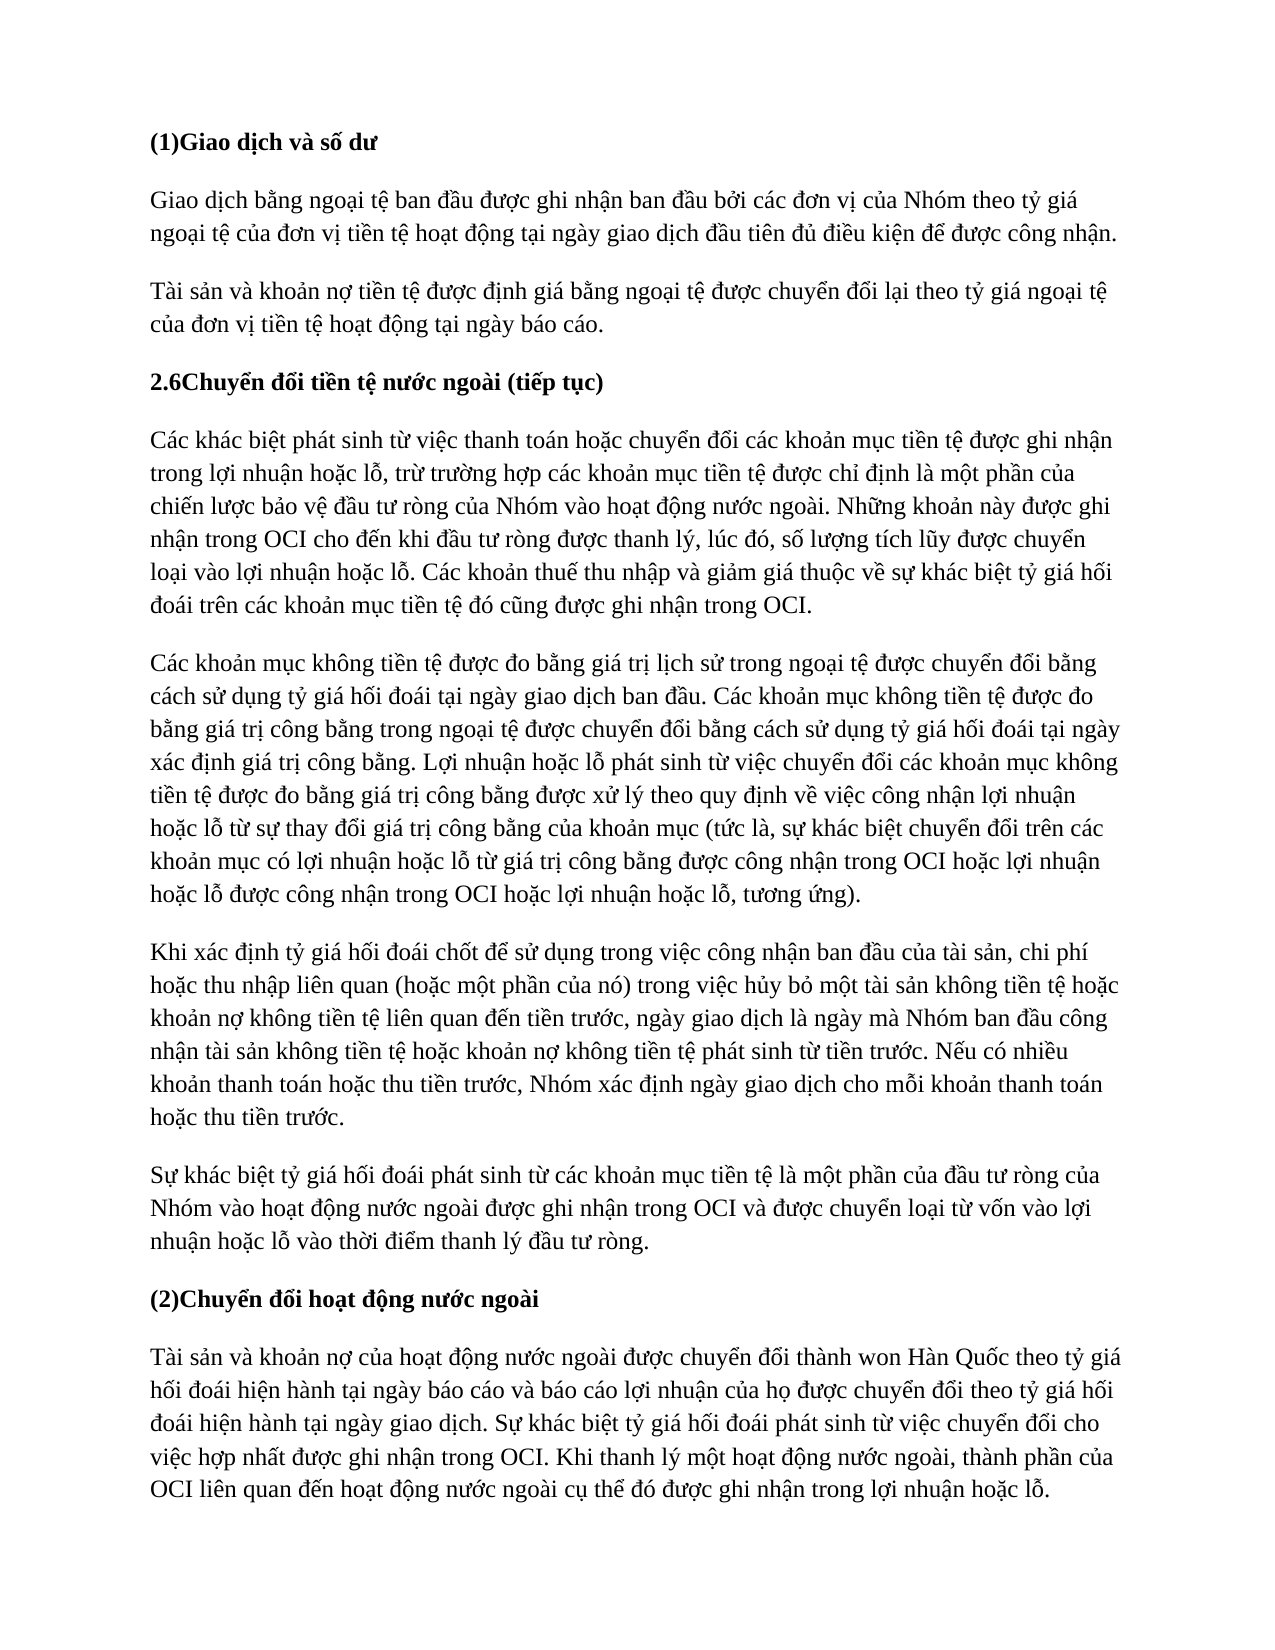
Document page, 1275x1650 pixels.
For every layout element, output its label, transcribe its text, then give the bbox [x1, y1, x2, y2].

text Sự khác biệt tỷ giá hối đoái phát sinh từ các khoản mục tiền tệ là một phần của đầu tư ròng của Nhóm vào hoạt động nước ngoài được ghi nhận trong OCI và được chuyển loại từ vốn vào lợi nhuận hoặc lỗ vào thời điểm thanh lý đầu tư ròng. [150, 1160, 1125, 1255]
text Tài sản và khoản nợ của hoạt động nước ngoài được chuyển đổi thành won Hàn Quốc theo tỷ giá hối đoái hiện hành tại ngày báo cáo và báo cáo lợi nhuận của họ được chuyển đổi theo tỷ giá hối đoái hiện hành tại ngày giao dịch. Sự khác biệt tỷ giá hối đoái phát sinh từ việc chuyển đổi cho việc hợp nhất được ghi nhận trong OCI. Khi thanh lý một hoạt động nước ngoài, thành phần của OCI liên quan đến hoạt động nước ngoài cụ thể đó được ghi nhận trong lợi nhuận hoặc lỗ. [150, 1342, 1125, 1503]
text Khi xác định tỷ giá hối đoái chốt để sử dụng trong việc công nhận ban đầu của tài sản, chi phí hoặc thu nhập liên quan (hoặc một phần của nó) trong việc hủy bỏ một tài sản không tiền tệ hoặc khoản nợ không tiền tệ liên quan đến tiền trước, ngày giao dịch là ngày mà Nhóm ban đầu công nhận tài sản không tiền tệ hoặc khoản nợ không tiền tệ phát sinh từ tiền trước. Nếu có nhiều khoản thanh toán hoặc thu tiền trước, Nhóm xác định ngày giao dịch cho mỗi khoản thanh toán hoặc thu tiền trước. [150, 937, 1125, 1131]
text (2)Chuyển đổi hoạt động nước ngoài [150, 1284, 1125, 1313]
text Các khác biệt phát sinh từ việc thanh toán hoặc chuyển đổi các khoản mục tiền tệ được ghi nhận trong lợi nhuận hoặc lỗ, trừ trường hợp các khoản mục tiền tệ được chỉ định là một phần của chiến lược bảo vệ đầu tư ròng của Nhóm vào hoạt động nước ngoài. Những khoản này được ghi nhận trong OCI cho đến khi đầu tư ròng được thanh lý, lúc đó, số lượng tích lũy được chuyển loại vào lợi nhuận hoặc lỗ. Các khoản thuế thu nhập và giảm giá thuộc về sự khác biệt tỷ giá hối đoái trên các khoản mục tiền tệ đó cũng được ghi nhận trong OCI. [150, 425, 1125, 619]
text Tài sản và khoản nợ tiền tệ được định giá bằng ngoại tệ được chuyển đổi lại theo tỷ giá ngoại tệ của đơn vị tiền tệ hoạt động tại ngày báo cáo. [150, 276, 1125, 338]
text (1)Giao dịch và số dư [150, 127, 1125, 156]
text Giao dịch bằng ngoại tệ ban đầu được ghi nhận ban đầu bởi các đơn vị của Nhóm theo tỷ giá ngoại tệ của đơn vị tiền tệ hoạt động tại ngày giao dịch đầu tiên đủ điều kiện để được công nhận. [150, 185, 1125, 247]
text Các khoản mục không tiền tệ được đo bằng giá trị lịch sử trong ngoại tệ được chuyển đổi bằng cách sử dụng tỷ giá hối đoái tại ngày giao dịch ban đầu. Các khoản mục không tiền tệ được đo bằng giá trị công bằng trong ngoại tệ được chuyển đổi bằng cách sử dụng tỷ giá hối đoái tại ngày xác định giá trị công bằng. Lợi nhuận hoặc lỗ phát sinh từ việc chuyển đổi các khoản mục không tiền tệ được đo bằng giá trị công bằng được xử lý theo quy định về việc công nhận lợi nhuận hoặc lỗ từ sự thay đổi giá trị công bằng của khoản mục (tức là, sự khác biệt chuyển đổi trên các khoản mục có lợi nhuận hoặc lỗ từ giá trị công bằng được công nhận trong OCI hoặc lợi nhuận hoặc lỗ được công nhận trong OCI hoặc lợi nhuận hoặc lỗ, tương ứng). [150, 648, 1125, 908]
text 2.6Chuyển đổi tiền tệ nước ngoài (tiếp tục) [150, 367, 1125, 396]
